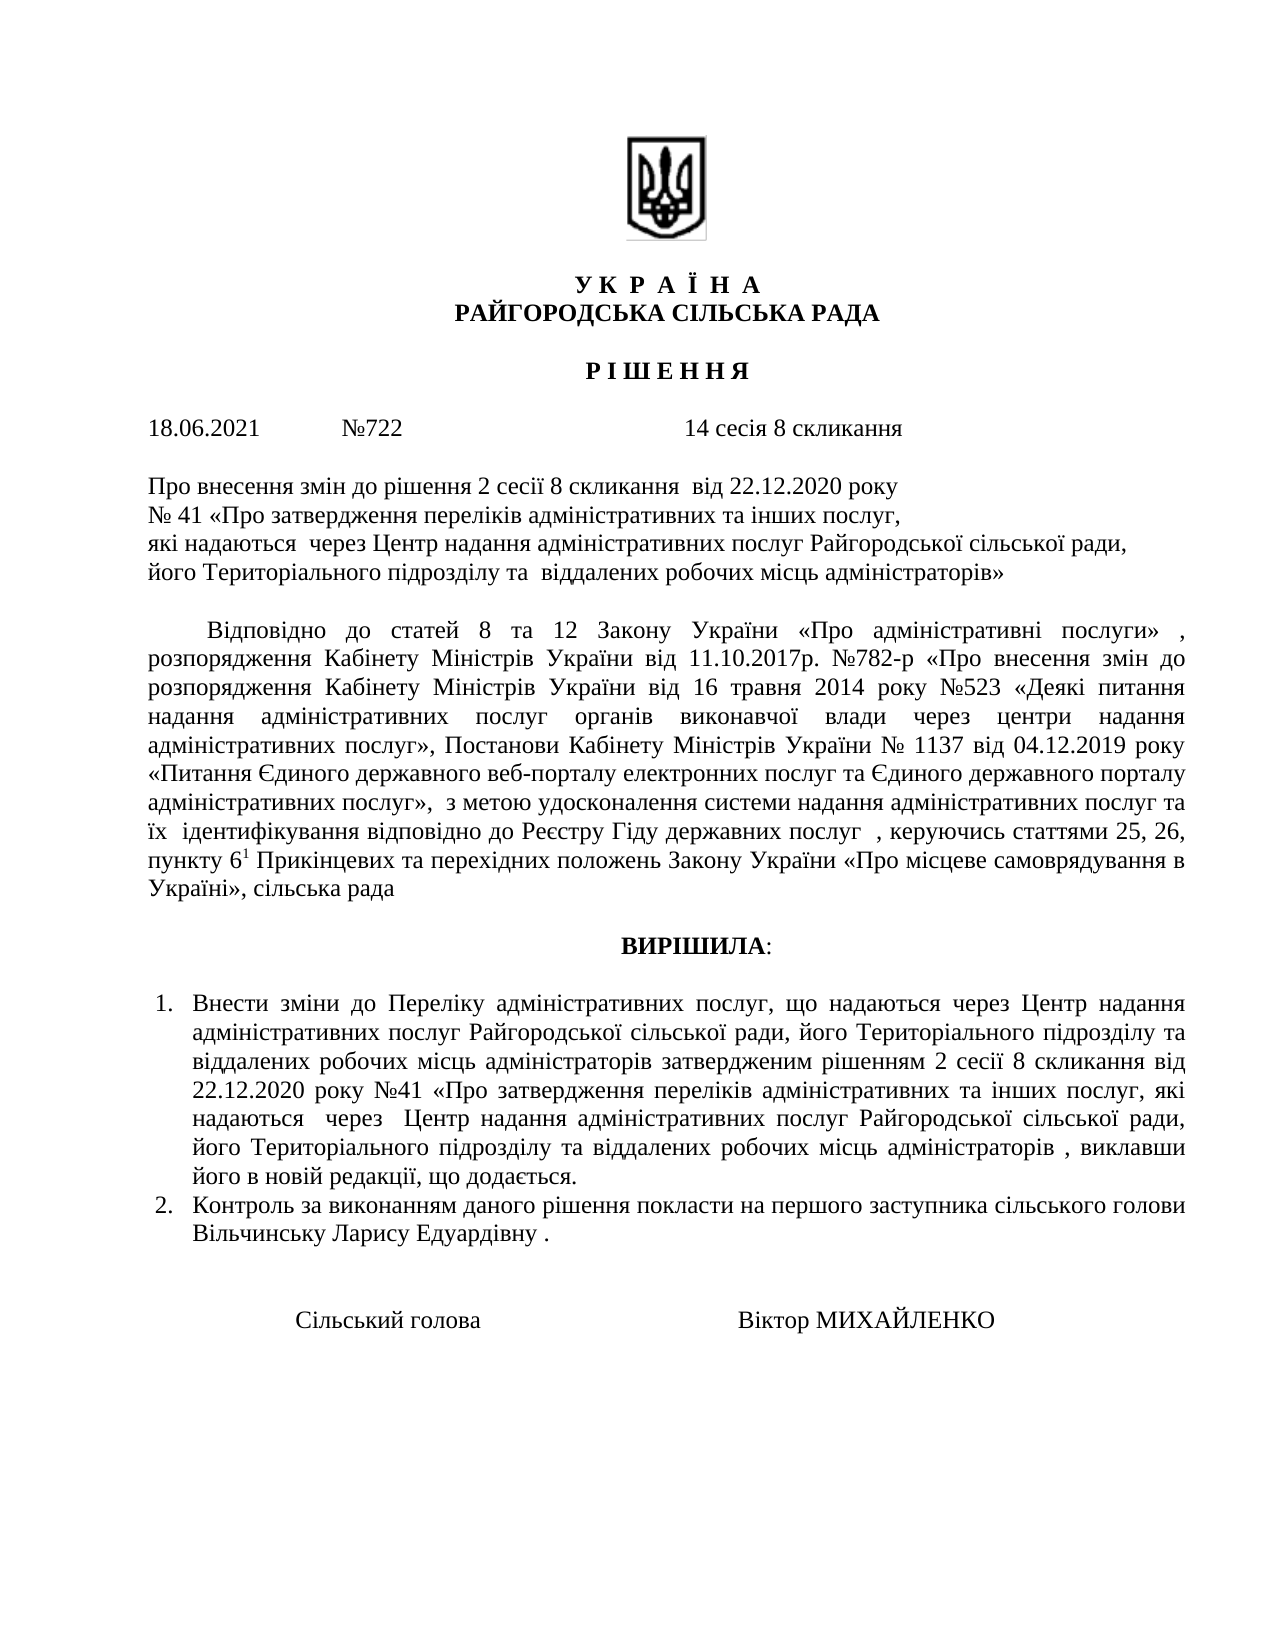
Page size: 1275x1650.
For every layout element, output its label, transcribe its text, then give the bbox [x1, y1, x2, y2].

list Внести зміни до Переліку адміністративних послуг, що надаються через Центр надання адміністративних послуг Райгородської сільської ради, його Територіального підрозділу та віддалених робочих місць адміністраторів затвердженим рішенням 2 сесії 8 скликання від 22.12.2020 року №41 «Про затвердження переліків адміністративних та інших послуг, які надаються через Центр надання адміністративних послуг Райгородської сільської ради, його Територіального підрозділу та віддалених робочих місць адміністраторів , виклавши його в новій редакції, що додається. [154, 988, 1186, 1190]
text Відповідно до статей 8 та 12 Закону України «Про адміністративні послуги» , розпорядження Кабінету Міністрів України від 11.10.2017р. №782-р «Про внесення змін до розпорядження Кабінету Міністрів України від 16 травня 2014 року №523 «Деякі питання надання адміністративних послуг органів виконавчої влади через центри надання адміністративних послуг», Постанови Кабінету Міністрів України № 1137 від 04.12.2019 року «Питання Єдиного державного веб-порталу електронних послуг та Єдиного державного порталу адміністративних послуг», з метою удосконалення системи надання адміністративних послуг та їх ідентифікування відповідно до Реєстру Гіду державних послуг , керуючись статтями 25, 26, пункту 61 Прикінцевих та перехідних положень Закону України «Про місцеве самоврядування в Україні», сільська рада [148, 615, 1186, 902]
text ВИРІШИЛА: [148, 931, 1186, 960]
text Р І Ш Е Н Н Я [148, 356, 1186, 385]
text які надаються через Центр надання адміністративних послуг Райгородської сільської ради, [148, 528, 1186, 557]
picture [626, 135, 708, 242]
text Про внесення змін до рішення 2 сесії 8 скликання від 22.12.2020 року [148, 471, 1186, 500]
text У К Р А Ї Н А [148, 270, 1186, 298]
text Сільський голова Віктор МИХАЙЛЕНКО [148, 1305, 1186, 1333]
text № 41 «Про затвердження переліків адміністративних та інших послуг, [148, 500, 1186, 528]
text 18.06.2021 №722 14 сесія 8 скликання [148, 413, 1186, 442]
text його Територіального підрозділу та віддалених робочих місць адміністраторів» [148, 557, 1186, 586]
list Контроль за виконанням даного рішення покласти на першого заступника сільського голови Вільчинську Ларису Едуардівну . [154, 1190, 1186, 1247]
text РАЙГОРОДСЬКА СІЛЬСЬКА РАДА [148, 298, 1186, 327]
